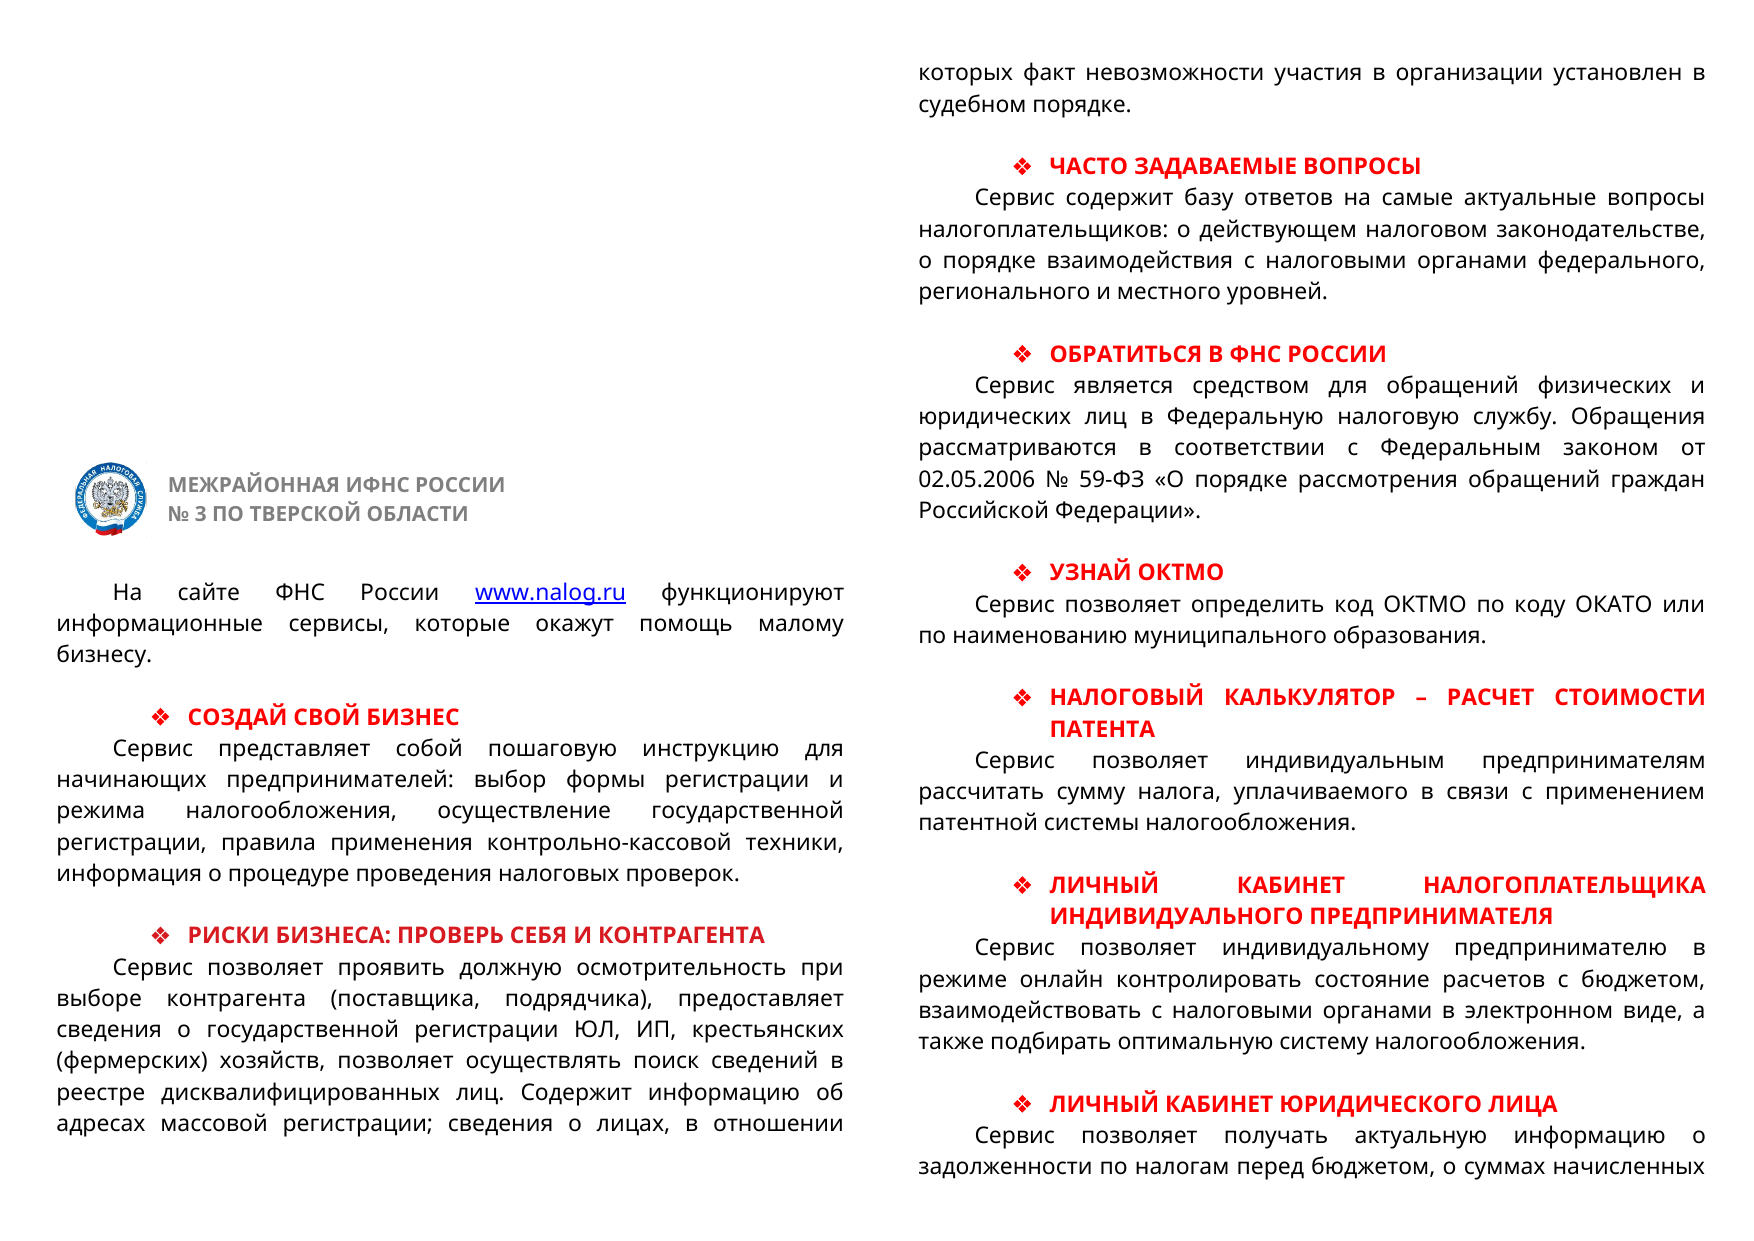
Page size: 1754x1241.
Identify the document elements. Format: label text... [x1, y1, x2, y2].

picture [75, 462, 147, 537]
list ЛИЧНЫЙ КАБИНЕТ НАЛОГОПЛАТЕЛЬЩИКА ИНДИВИДУАЛЬНОГО ПРЕДПРИНИМАТЕЛЯ [1012, 869, 1706, 931]
list ЧАСТО ЗАДАВАЕМЫЕ ВОПРОСЫ [1012, 150, 1706, 181]
list ОБРАТИТЬСЯ В ФНС РОССИИ [1012, 337, 1706, 369]
text Сервис позволяет индивидуальным предпринимателям рассчитать сумму налога, уплачиваемого в связи с применением патентной системы налогообложения. [918, 744, 1706, 837]
list РИСКИ БИЗНЕСА: ПРОВЕРЬ СЕБЯ И КОНТРАГЕНТА [150, 919, 844, 950]
text Сервис позволяет определить код ОКТМО по коду ОКАТО или по наименованию муниципального образования. [918, 587, 1706, 650]
text Сервис позволяет проявить должную осмотрительность при выборе контрагента (поставщика, подрядчика), предоставляет сведения о государственной регистрации ЮЛ, ИП, крестьянских (фермерских) хозяйств, позволяет осуществлять поиск сведений в реестре дисквалифицированных лиц. Содержит информацию об адресах массовой регистрации; сведения о лицах, в отношении которых факт невозможности участия в организации установлен в судебном порядке. [56, 950, 844, 1138]
text Сервис содержит базу ответов на самые актуальные вопросы налогоплательщиков: о действующем налоговом законодательстве, о порядке взаимодействия с налоговыми органами федерального, регионального и местного уровней. [918, 181, 1706, 306]
text Сервис является средством для обращений физических и юридических лиц в Федеральную налоговую службу. Обращения рассматриваются в соответствии с Федеральным законом от 02.05.2006 № 59-ФЗ «О порядке рассмотрения обращений граждан Российской Федерации». [918, 369, 1706, 525]
text Сервис представляет собой пошаговую инструкцию для начинающих предпринимателей: выбор формы регистрации и режима налогообложения, осуществление государственной регистрации, правила применения контрольно-кассовой техники, информация о процедуре проведения налоговых проверок. [56, 732, 844, 888]
text Сервис позволяет проявить должную осмотрительность при выборе контрагента (поставщика, подрядчика), предоставляет сведения о государственной регистрации ЮЛ, ИП, крестьянских (фермерских) хозяйств, позволяет осуществлять поиск сведений в реестре дисквалифицированных лиц. Содержит информацию об адресах массовой регистрации; сведения о лицах, в отношении которых факт невозможности участия в организации установлен в судебном порядке. [918, 56, 1706, 119]
text Сервис позволяет индивидуальному предпринимателю в режиме онлайн контролировать состояние расчетов с бюджетом, взаимодействовать с налоговыми органами в электронном виде, а также подбирать оптимальную систему налогообложения. [918, 931, 1706, 1056]
text На сайте ФНС России www.nalog.ru функционируют информационные сервисы, которые окажут помощь малому бизнесу. [56, 575, 844, 669]
list СОЗДАЙ СВОЙ БИЗНЕС [150, 700, 844, 732]
list УЗНАЙ ОКТМО [1012, 556, 1706, 587]
list НАЛОГОВЫЙ КАЛЬКУЛЯТОР – РАСЧЕТ СТОИМОСТИ ПАТЕНТА [1012, 681, 1706, 744]
list ЛИЧНЫЙ КАБИНЕТ ЮРИДИЧЕСКОГО ЛИЦА [1012, 1087, 1706, 1119]
